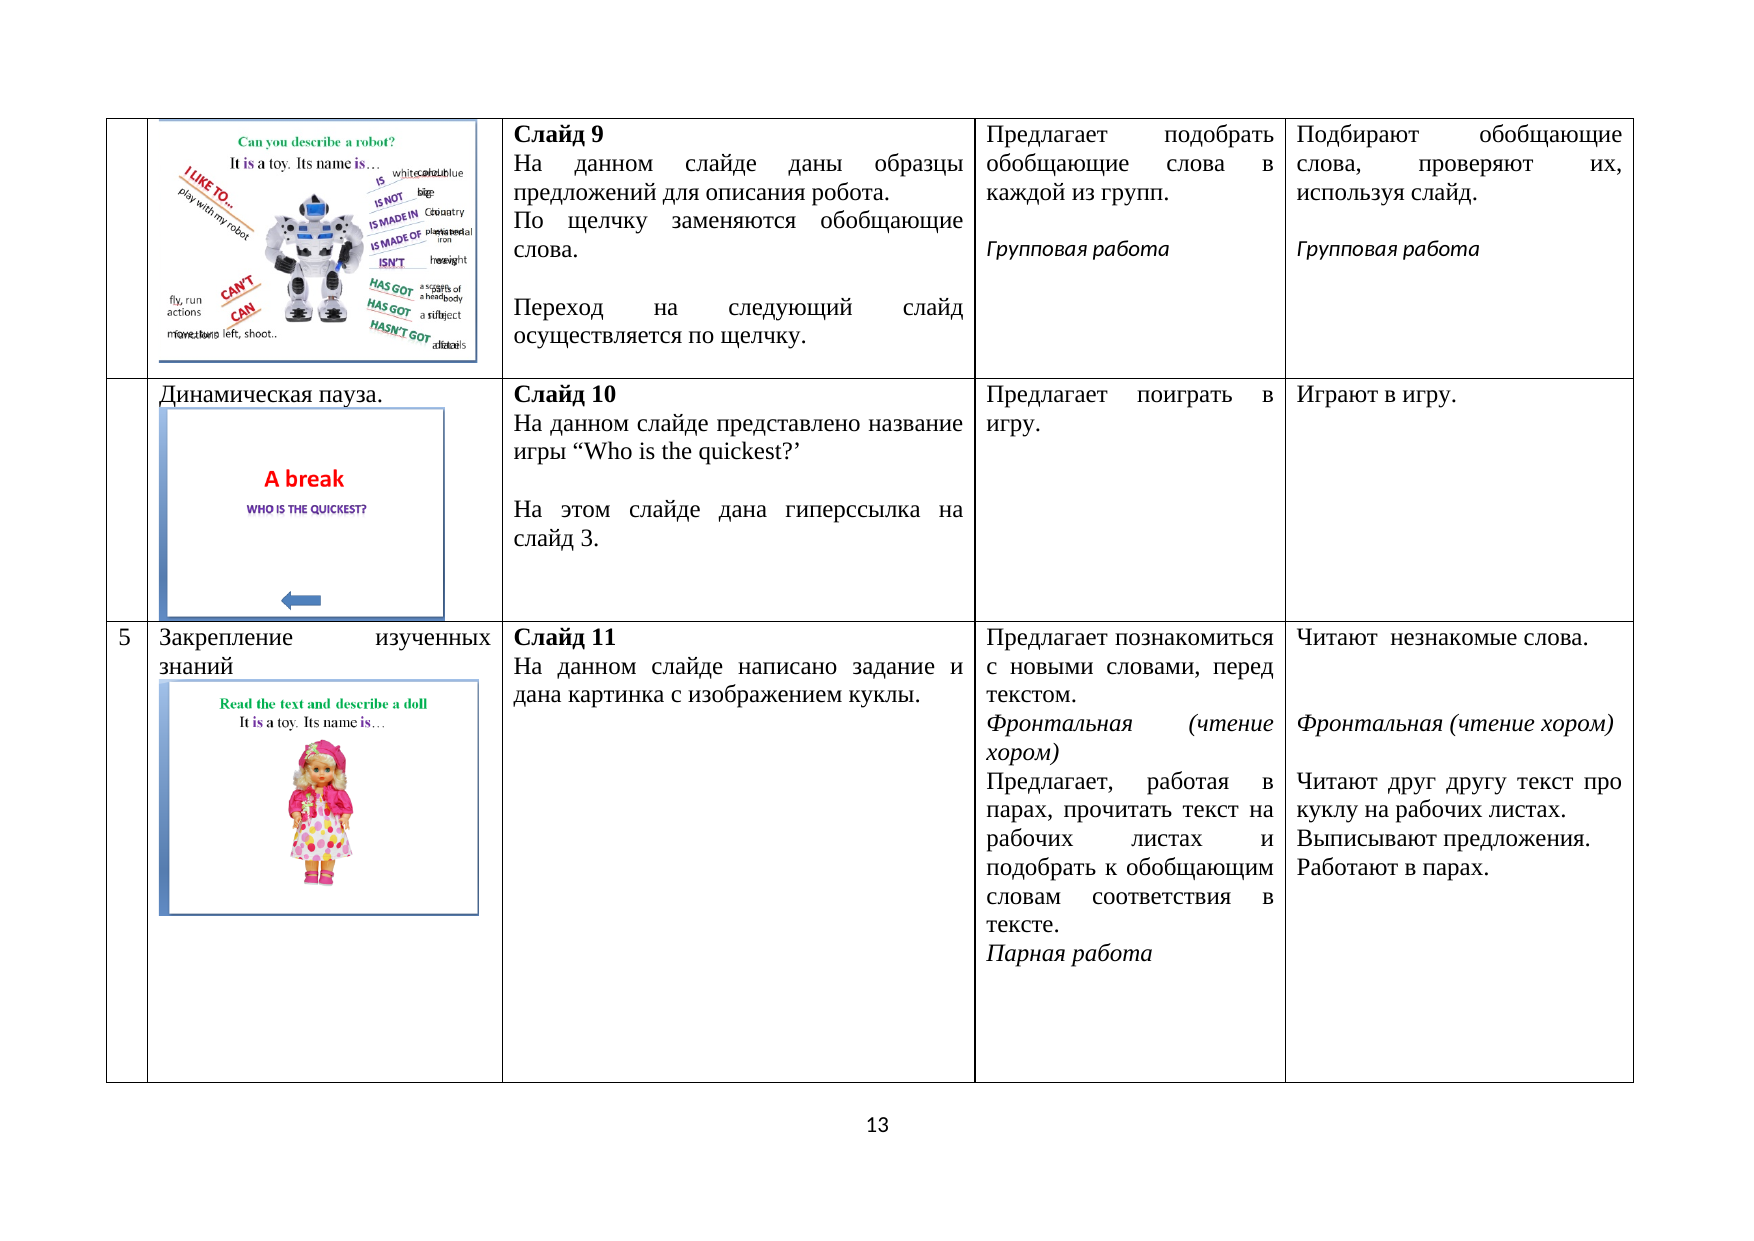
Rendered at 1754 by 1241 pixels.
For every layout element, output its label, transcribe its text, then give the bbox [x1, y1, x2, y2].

table_cell Предлагает подобрать обобщающие слова в каждой из групп. Групповая работа [976, 119, 1285, 378]
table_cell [1286, 622, 1633, 1082]
table_cell Играют в игру. [1286, 379, 1633, 621]
table_cell Динамическая пауза. [148, 379, 502, 621]
table_cell [107, 379, 147, 621]
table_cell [976, 622, 1285, 1082]
table_cell [148, 119, 502, 378]
table_cell Подбирают обобщающие слова, проверяют их, используя слайд. Групповая работа [1286, 119, 1633, 378]
table_cell Предлагает поиграть в игру. [976, 379, 1285, 621]
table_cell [148, 622, 502, 1082]
picture [158, 407, 445, 621]
table_cell 5 [107, 622, 147, 1082]
table_cell Слайд 9 На данном слайде даны образцы предложений для описания робота. По щелчку заменяются обобщающие слова. Переход на следующий слайд осуществляется по щелчку. [503, 119, 974, 378]
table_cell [503, 622, 974, 1082]
picture [158, 119, 478, 363]
table_cell [107, 119, 147, 378]
picture [158, 679, 479, 916]
table_cell Слайд 10 На данном слайде представлено название игры “Who is the quickest?’ На этом слайде дана гиперссылка на слайд 3. [503, 379, 974, 621]
